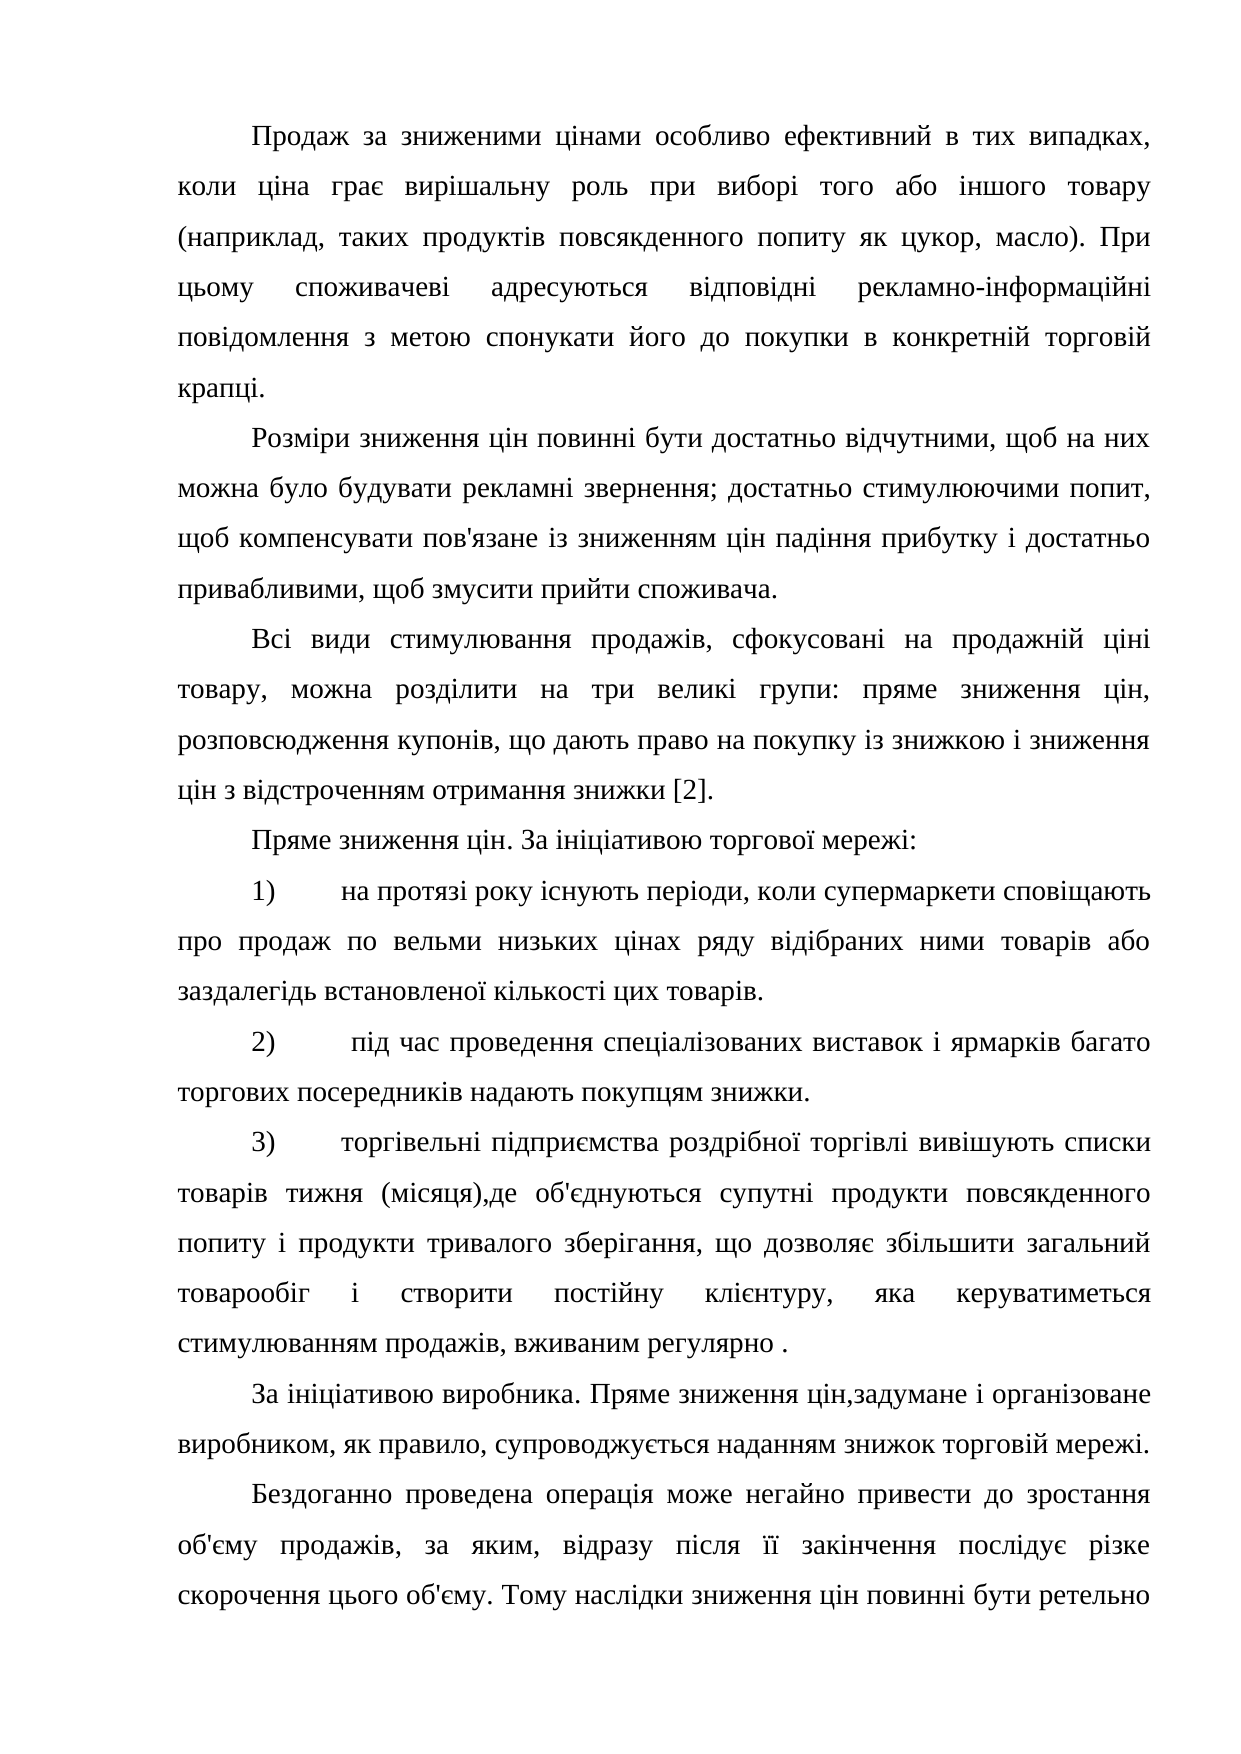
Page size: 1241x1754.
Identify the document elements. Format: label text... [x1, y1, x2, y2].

text Розміри зниження цін повинні бути достатньо відчутними, щоб на них можна було будувати рекламні звернення; достатньо стимулюючими попит, щоб компенсувати пов'язане із зниженням цін падіння прибутку і достатньо привабливими, щоб змусити прийти споживача. [177, 420, 1152, 604]
text Продаж за зниженими цінами особливо ефективний в тих випадках, коли ціна грає вирішальну роль при виборі того або іншого товару (наприклад, таких продуктів повсякденного попиту як цукор, масло). При цьому споживачеві адресуються відповідні рекламно-інформаційні повідомлення з метою спонукати його до покупки в конкретній торговій крапці. [177, 118, 1152, 403]
text Пряме зниження цін. За ініціативою торгової мережі: [177, 822, 1152, 856]
text За ініціативою виробника. Пряме зниження цін,задумане і організоване виробником, як правило, супроводжується наданням знижок торговій мережі. [177, 1376, 1152, 1460]
text Всі види стимулювання продажів, сфокусовані на продажній ціні товару, можна розділити на три великі групи: пряме зниження цін, розповсюдження купонів, що дають право на покупку із знижкою і зниження цін з відстроченням отримання знижки [2]. [177, 621, 1152, 806]
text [177, 1477, 1152, 1611]
list торгівельні підприємства роздрібної торгівлі вивішують списки товарів тижня (місяця),де об'єднуються супутні продукти повсякденного попиту і продукти тривалого зберігання, що дозволяє збільшити загальний товарообіг і створити постійну клієнтуру, яка керуватиметься стимулюванням продажів, вживаним регулярно . [177, 1124, 1152, 1359]
list на протязі року існують періоди, коли супермаркети сповіщають про продаж по вельми низьких цінах ряду відібраних ними товарів або заздалегідь встановленої кількості цих товарів. [177, 873, 1152, 1007]
list під час проведення спеціалізованих виставок і ярмарків багато торгових посередників надають покупцям знижки. [177, 1024, 1152, 1108]
